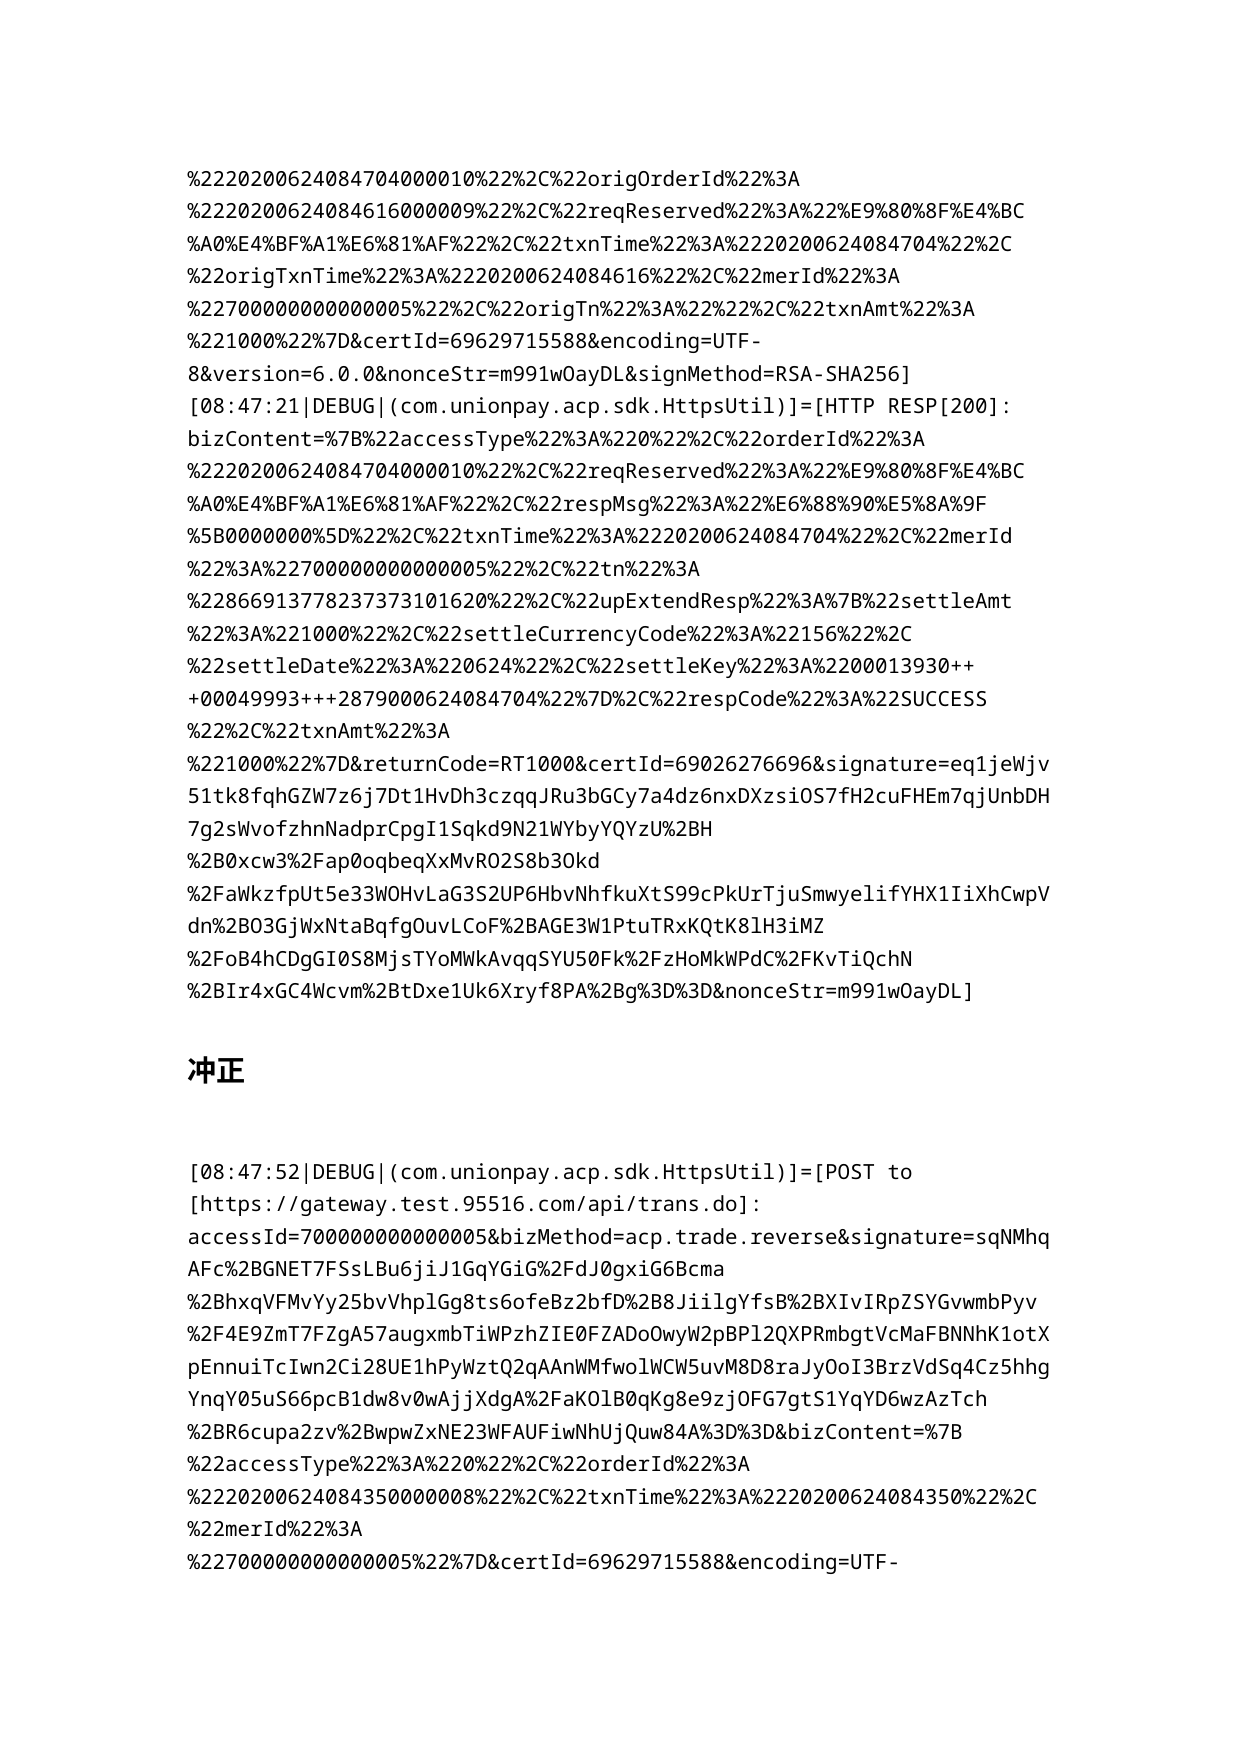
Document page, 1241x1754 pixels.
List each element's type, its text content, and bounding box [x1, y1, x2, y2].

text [187, 1155, 1053, 1577]
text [187, 162, 1053, 389]
subtitle 冲正 [187, 1036, 1053, 1101]
text [08:47:21|DEBUG|(com.unionpay.acp.sdk.HttpsUtil)]=[HTTP RESP[200]: bizContent=%7B%22accessType%22%3A%220%22%2C%22orderId%22%3A%2220200624084704000010%22%2C%22reqReserved%22%3A%22%E9%80%8F%E4%BC%A0%E4%BF%A1%E6%81%AF%22%2C%22respMsg%22%3A%22%E6%88%90%E5%8A%9F%5B0000000%5D%22%2C%22txnTime%22%3A%2220200624084704%22%2C%22merId%22%3A%22700000000000005%22%2C%22tn%22%3A%22866913778237373101620%22%2C%22upExtendResp%22%3A%7B%22settleAmt%22%3A%221000%22%2C%22settleCurrencyCode%22%3A%22156%22%2C%22settleDate%22%3A%220624%22%2C%22settleKey%22%3A%2200013930+++00049993+++2879000624084704%22%7D%2C%22respCode%22%3A%22SUCCESS%22%2C%22txnAmt%22%3A%221000%22%7D&returnCode=RT1000&certId=69026276696&signature=eq1jeWjv51tk8fqhGZW7z6j7Dt1HvDh3czqqJRu3bGCy7a4dz6nxDXzsiOS7fH2cuFHEm7qjUnbDH7g2sWvofzhnNadprCpgI1Sqkd9N21WYbyYQYzU%2BH%2B0xcw3%2Fap0oqbeqXxMvRO2S8b3Okd%2FaWkzfpUt5e33WOHvLaG3S2UP6HbvNhfkuXtS99cPkUrTjuSmwyelifYHX1IiXhCwpVdn%2BO3GjWxNtaBqfgOuvLCoF%2BAGE3W1PtuTRxKQtK8lH3iMZ%2FoB4hCDgGI0S8MjsTYoMWkAvqqSYU50Fk%2FzHoMkWPdC%2FKvTiQchN%2BIr4xGC4Wcvm%2BtDxe1Uk6Xryf8PA%2Bg%3D%3D&nonceStr=m991wOayDL] [187, 389, 1053, 1007]
